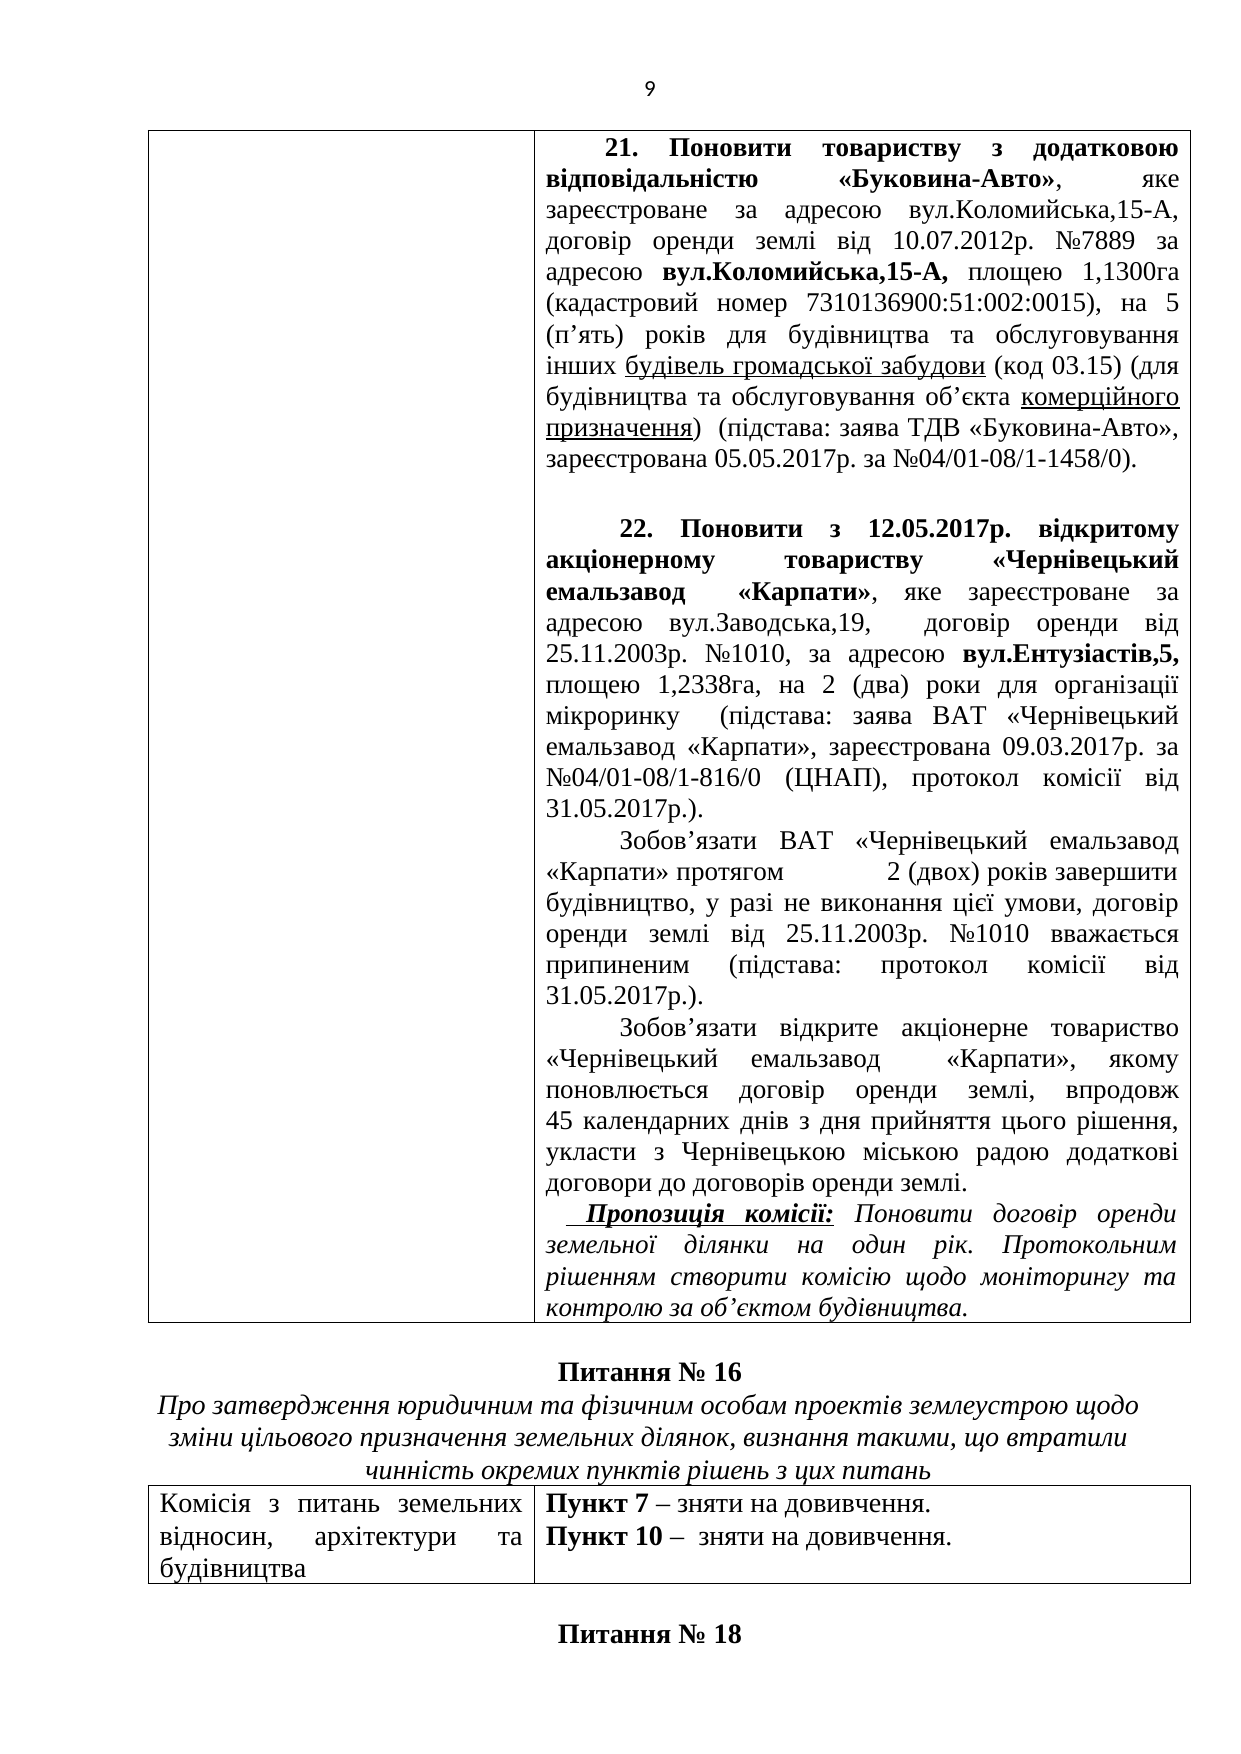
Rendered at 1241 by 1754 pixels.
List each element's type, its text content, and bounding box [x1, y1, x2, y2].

text Питання № 16 [148, 1356, 1152, 1388]
table_header Комісія з питань земельних відносин, архітектури та будівництва [149, 1486, 534, 1583]
text Питання № 18 [148, 1617, 1152, 1649]
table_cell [535, 131, 1190, 1322]
text Про затвердження юридичним та фізичним особам проектів землеустрою щодо зміни цільового призначення земельних ділянок, визнання такими, що втратили чинність окремих пунктів рішень з цих питань [148, 1388, 365, 1485]
text Про затвердження юридичним та фізичним особам проектів землеустрою щодо зміни цільового призначення земельних ділянок, визнання такими, що втратили чинність окремих пунктів рішень з цих питань [932, 1388, 1152, 1485]
table_header Пункт 7 – зняти на довивчення. Пункт 10 – зняти на довивчення. [535, 1486, 1190, 1583]
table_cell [149, 131, 534, 1322]
